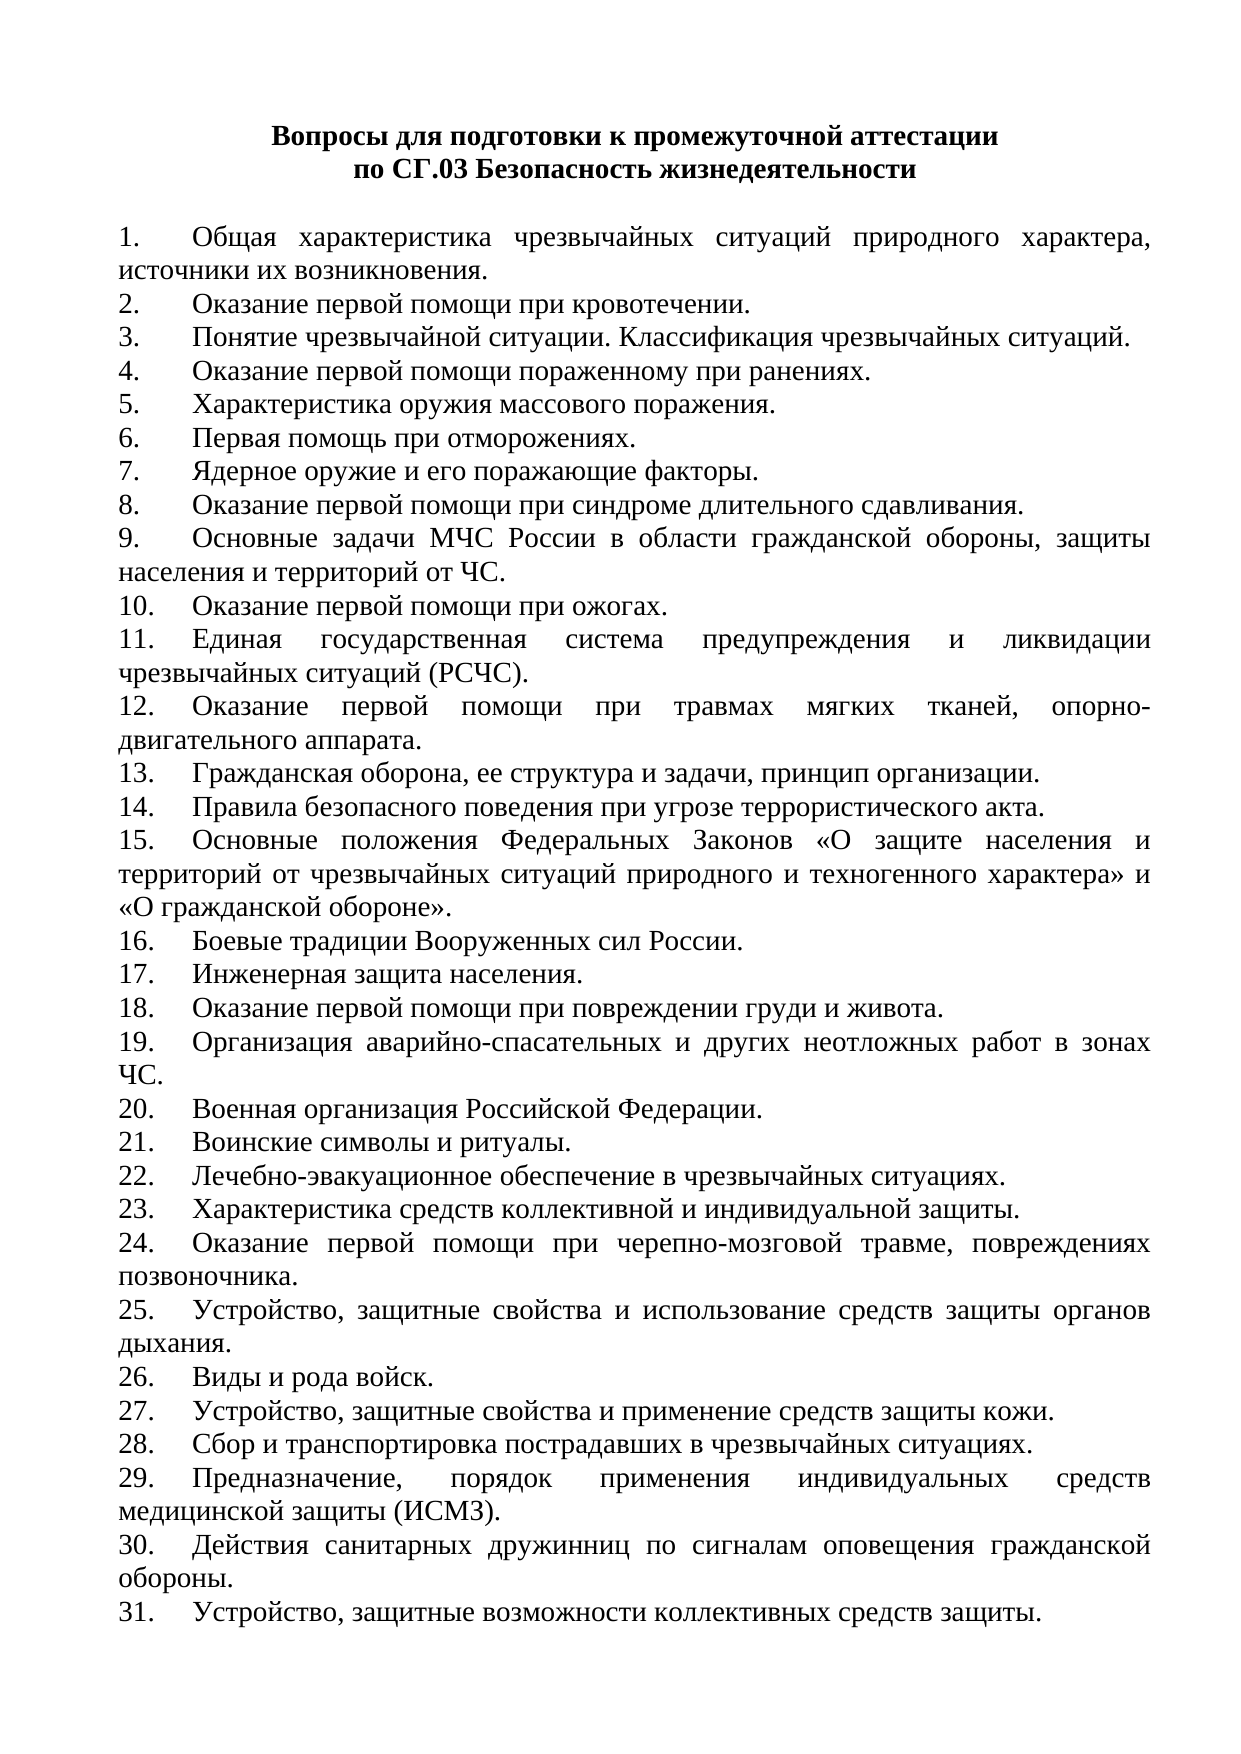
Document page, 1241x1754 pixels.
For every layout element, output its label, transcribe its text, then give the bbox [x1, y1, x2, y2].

list Оказание первой помощи при черепно-мозговой травме, повреждениях позвоночника. [118, 1225, 1152, 1292]
list Предназначение, порядок применения индивидуальных средств медицинской защиты (ИСМЗ). [118, 1460, 1152, 1527]
list Военная организация Российской Федерации. [118, 1091, 1152, 1124]
list Устройство, защитные свойства и применение средств защиты кожи. [118, 1393, 1152, 1426]
list Сбор и транспортировка пострадавших в чрезвычайных ситуациях. [118, 1426, 1152, 1460]
list Общая характеристика чрезвычайных ситуаций природного характера, источники их возникновения. [118, 219, 1152, 286]
list Оказание первой помощи при синдроме длительного сдавливания. [118, 487, 1152, 521]
list Виды и рода войск. [118, 1359, 1152, 1393]
list Основные положения Федеральных Законов «О защите населения и территорий от чрезвычайных ситуаций природного и техногенного характера» и «О гражданской обороне». [118, 822, 1152, 923]
list Организация аварийно-спасательных и других неотложных работ в зонах ЧС. [118, 1024, 1152, 1091]
list Ядерное оружие и его поражающие факторы. [118, 453, 1152, 487]
list Воинские символы и ритуалы. [118, 1124, 1152, 1158]
list Первая помощь при отморожениях. [118, 420, 1152, 453]
list Оказание первой помощи при ожогах. [118, 588, 1152, 621]
list Вопросы для подготовки к промежуточной аттестации [118, 118, 1152, 152]
list Оказание первой помощи при травмах мягких тканей, опорно-двигательного аппарата. [118, 688, 1152, 755]
list Устройство, защитные свойства и использование средств защиты органов дыхания. [118, 1292, 1152, 1359]
list Характеристика средств коллективной и индивидуальной защиты. [118, 1191, 1152, 1225]
list Оказание первой помощи при повреждении груди и живота. [118, 990, 1152, 1024]
list Единая государственная система предупреждения и ликвидации чрезвычайных ситуаций (РСЧС). [118, 621, 1152, 688]
list Действия санитарных дружинниц по сигналам оповещения гражданской обороны. [118, 1527, 1152, 1594]
list Понятие чрезвычайной ситуации. Классификация чрезвычайных ситуаций. [118, 319, 1152, 353]
list Оказание первой помощи при кровотечении. [118, 286, 1152, 319]
list Боевые традиции Вооруженных сил России. [118, 923, 1152, 957]
list Лечебно-эвакуационное обеспечение в чрезвычайных ситуациях. [118, 1158, 1152, 1191]
list Оказание первой помощи пораженному при ранениях. [118, 353, 1152, 386]
list Устройство, защитные возможности коллективных средств защиты. [118, 1594, 1152, 1627]
list Характеристика оружия массового поражения. [118, 386, 1152, 420]
list Инженерная защита населения. [118, 957, 1152, 990]
list по СГ.03 Безопасность жизнедеятельности [118, 152, 1152, 185]
list Основные задачи МЧС России в области гражданской обороны, защиты населения и территорий от ЧС. [118, 521, 1152, 588]
list Правила безопасного поведения при угрозе террористического акта. [118, 789, 1152, 822]
list Гражданская оборона, ее структура и задачи, принцип организации. [118, 755, 1152, 789]
